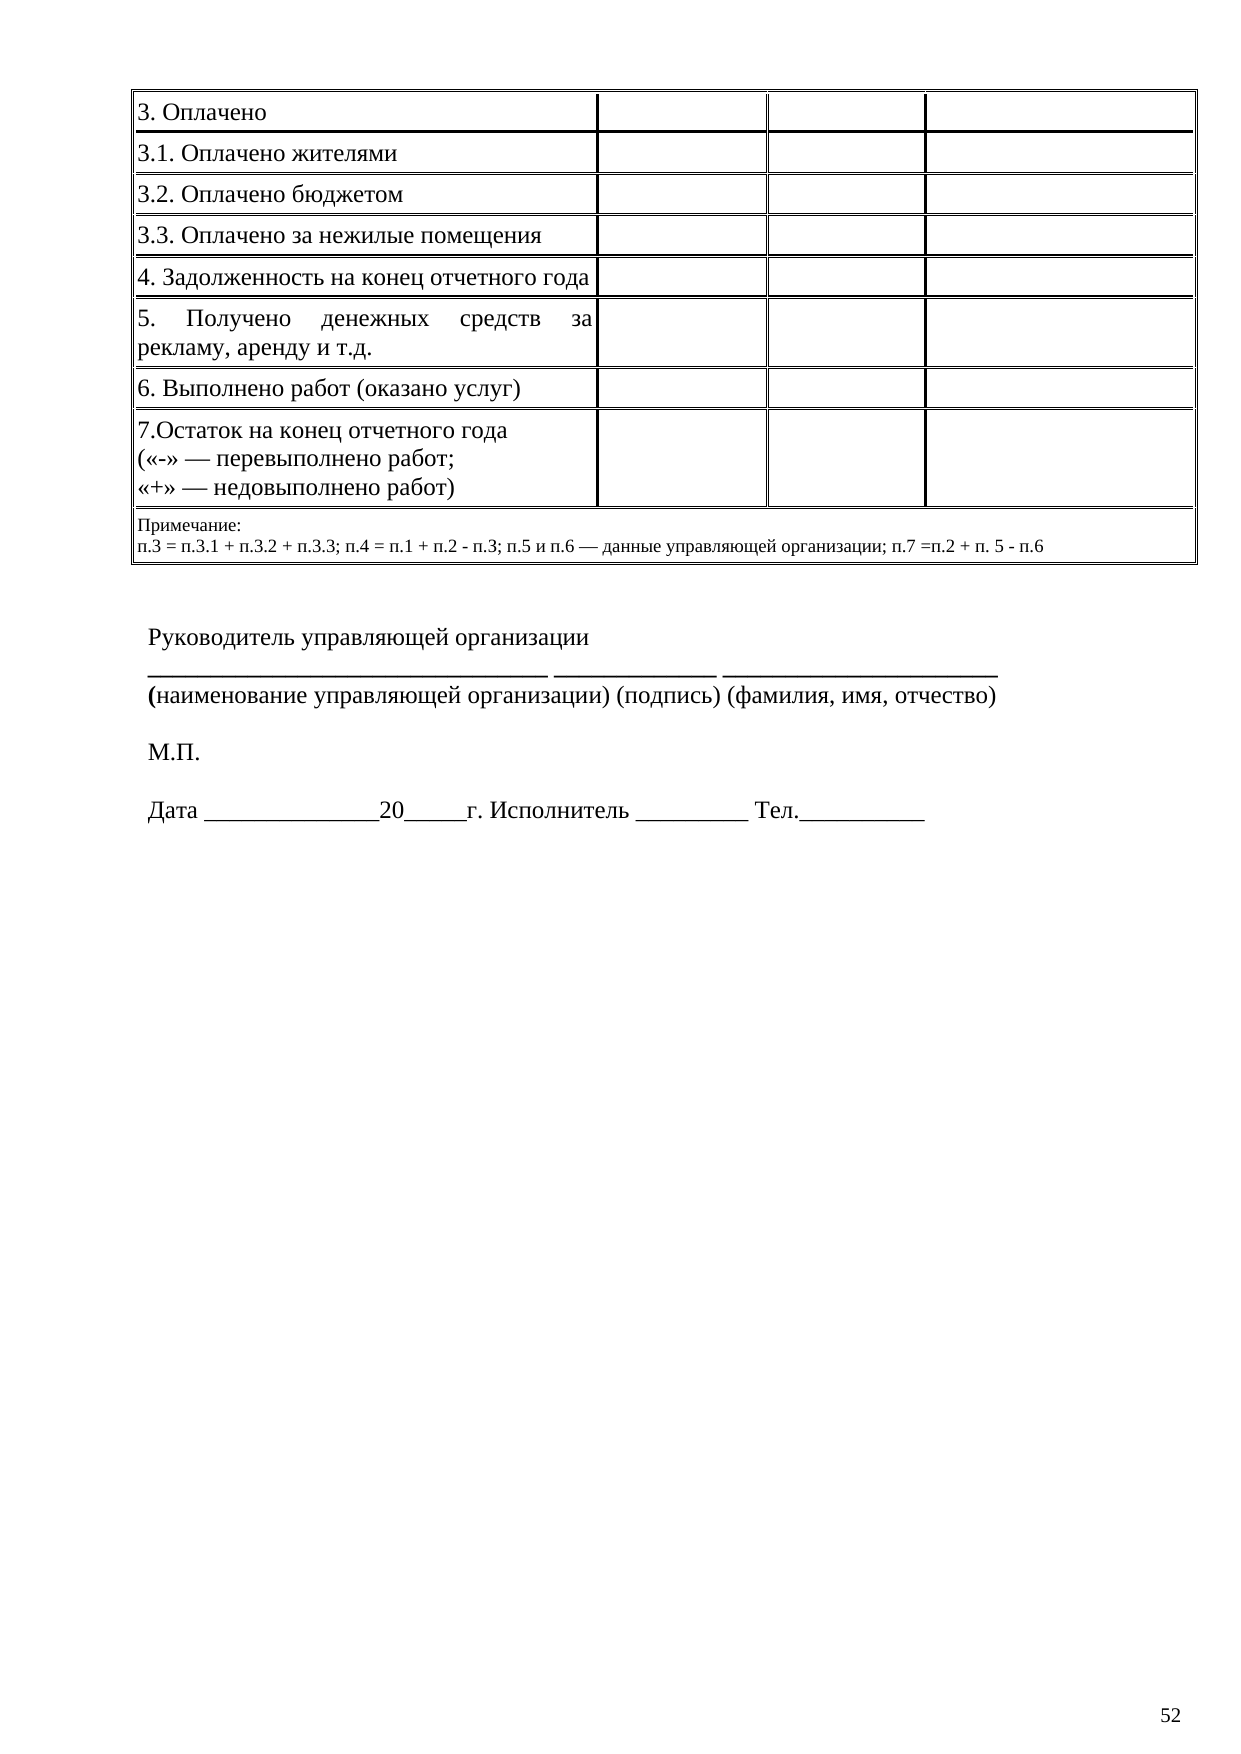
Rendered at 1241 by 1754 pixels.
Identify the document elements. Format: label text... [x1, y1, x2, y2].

text Дата ______________20_____г. Исполнитель _________ Тел.__________ [148, 795, 1181, 823]
table_cell [925, 366, 1196, 407]
text ________________________________ _____________ ______________________ [148, 651, 1181, 680]
table_cell [769, 299, 924, 366]
table_cell 3.3. Оплачено за нежилые помещения [133, 213, 597, 254]
table_cell [597, 92, 767, 130]
table_cell [599, 299, 766, 366]
text М.П. [148, 737, 1181, 766]
table_cell [769, 258, 924, 295]
table_cell [925, 213, 1196, 254]
table_cell 3.1. Оплачено жителями [134, 130, 596, 171]
table_cell [769, 410, 924, 506]
table_cell [769, 369, 924, 407]
table_cell Примечание: п.3 = п.3.1 + п.3.2 + п.3.3; п.4 = п.1 + п.2 - п.З; п.5 и п.6 — данные управляющей организации; п.7 =п.2 + п. 5 - п.6 [133, 506, 1196, 561]
table_cell 5. Получено денежных средств за рекламу, аренду и т.д. [134, 295, 596, 366]
table_cell 7.Остаток на конец отчетного года («-» — перевыполнено работ; «+» — недовыполнено работ) [133, 407, 597, 506]
table_cell [927, 171, 1195, 213]
table_cell [768, 92, 925, 130]
table_cell [599, 369, 766, 407]
table_cell [599, 410, 766, 506]
table_cell [769, 216, 924, 254]
table_cell [769, 175, 924, 213]
text Руководитель управляющей организации [148, 622, 1181, 651]
table_cell [925, 92, 1195, 130]
table_cell 4. Задолженность на конец отчетного года [134, 254, 596, 295]
table_cell [599, 216, 766, 254]
text (наименование управляющей организации) (подпись) (фамилия, имя, отчество) [148, 680, 1181, 708]
table_cell 6. Выполнено работ (оказано услуг) [133, 366, 597, 407]
table_cell 3.2. Оплачено бюджетом [134, 171, 596, 213]
table_cell [927, 254, 1195, 295]
table_cell [769, 133, 924, 171]
table_cell [925, 407, 1196, 506]
table_cell [599, 258, 766, 295]
table_cell [599, 175, 766, 213]
table_cell [927, 130, 1195, 171]
table_cell [599, 133, 766, 171]
table_cell 3. Оплачено [134, 92, 597, 130]
table_cell [927, 295, 1195, 366]
